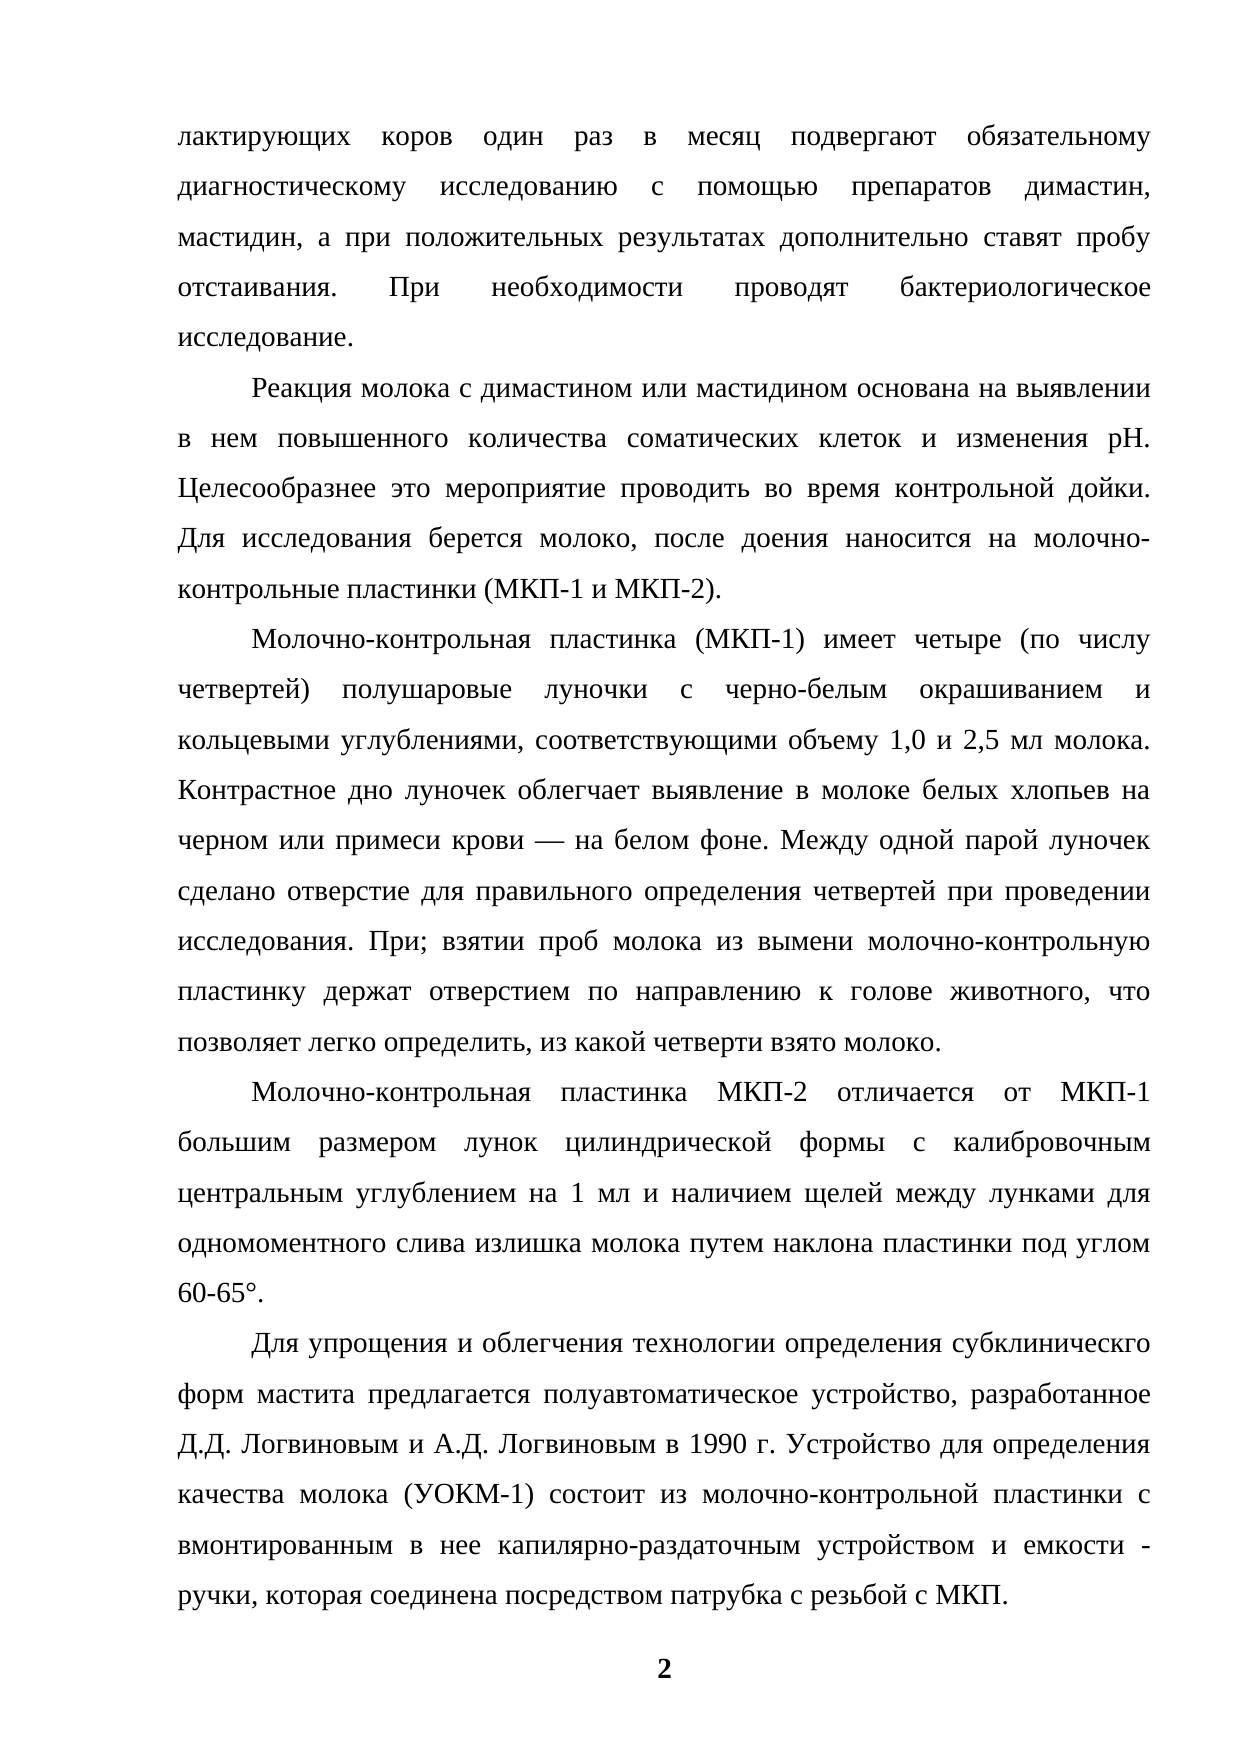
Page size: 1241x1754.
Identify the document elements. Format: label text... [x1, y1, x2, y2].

text Молочно-контрольная пластинка МКП-2 отличается от МКП-1 большим размером лунок цилиндрической формы с калибровочным центральным углублением на 1 мл и наличием щелей между лунками для одномоментного слива излишка молока путем наклона пластинки под углом 60-65°. [177, 1074, 1152, 1309]
text Реакция молока с димастином или мастидином основана на выявлении в нем повышенного количества соматических клеток и изменения рН. Целесообразнее это мероприятие проводить во время контрольной дойки. Для исследования берется молоко, после доения наносится на молочно-контрольные пластинки (МКП-1 и МКП-2). [177, 370, 1152, 604]
text Для упрощения и облегчения технологии определения субклиническго форм мастита предлагается полуавтоматическое устройство, разработанное Д.Д. Логвиновым и А.Д. Логвиновым в 1990 г. Устройство для определения качества молока (УОКМ-1) состоит из молочно-контрольной пластинки с вмонтированным в нее капилярно-раздаточным устройством и емкости - ручки, которая соединена посредством патрубка с резьбой с МКП. [177, 1326, 1152, 1611]
text Молочно-контрольная пластинка (МКП-1) имеет четыре (по числу четвертей) полушаровые луночки с черно-белым окрашиванием и кольцевыми углублениями, соответствующими объему 1,0 и 2,5 мл молока. Контрастное дно луночек облегчает выявление в молоке белых хлопьев на черном или примеси крови — на белом фоне. Между одной парой луночек сделано отверстие для правильного определения четвертей при проведении исследования. При; взятии проб молока из вымени молочно-контрольную пластинку держат отверстием по направлению к голове животного, что позволяет легко определить, из какой четверти взято молоко. [177, 621, 1152, 1057]
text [177, 118, 1152, 353]
